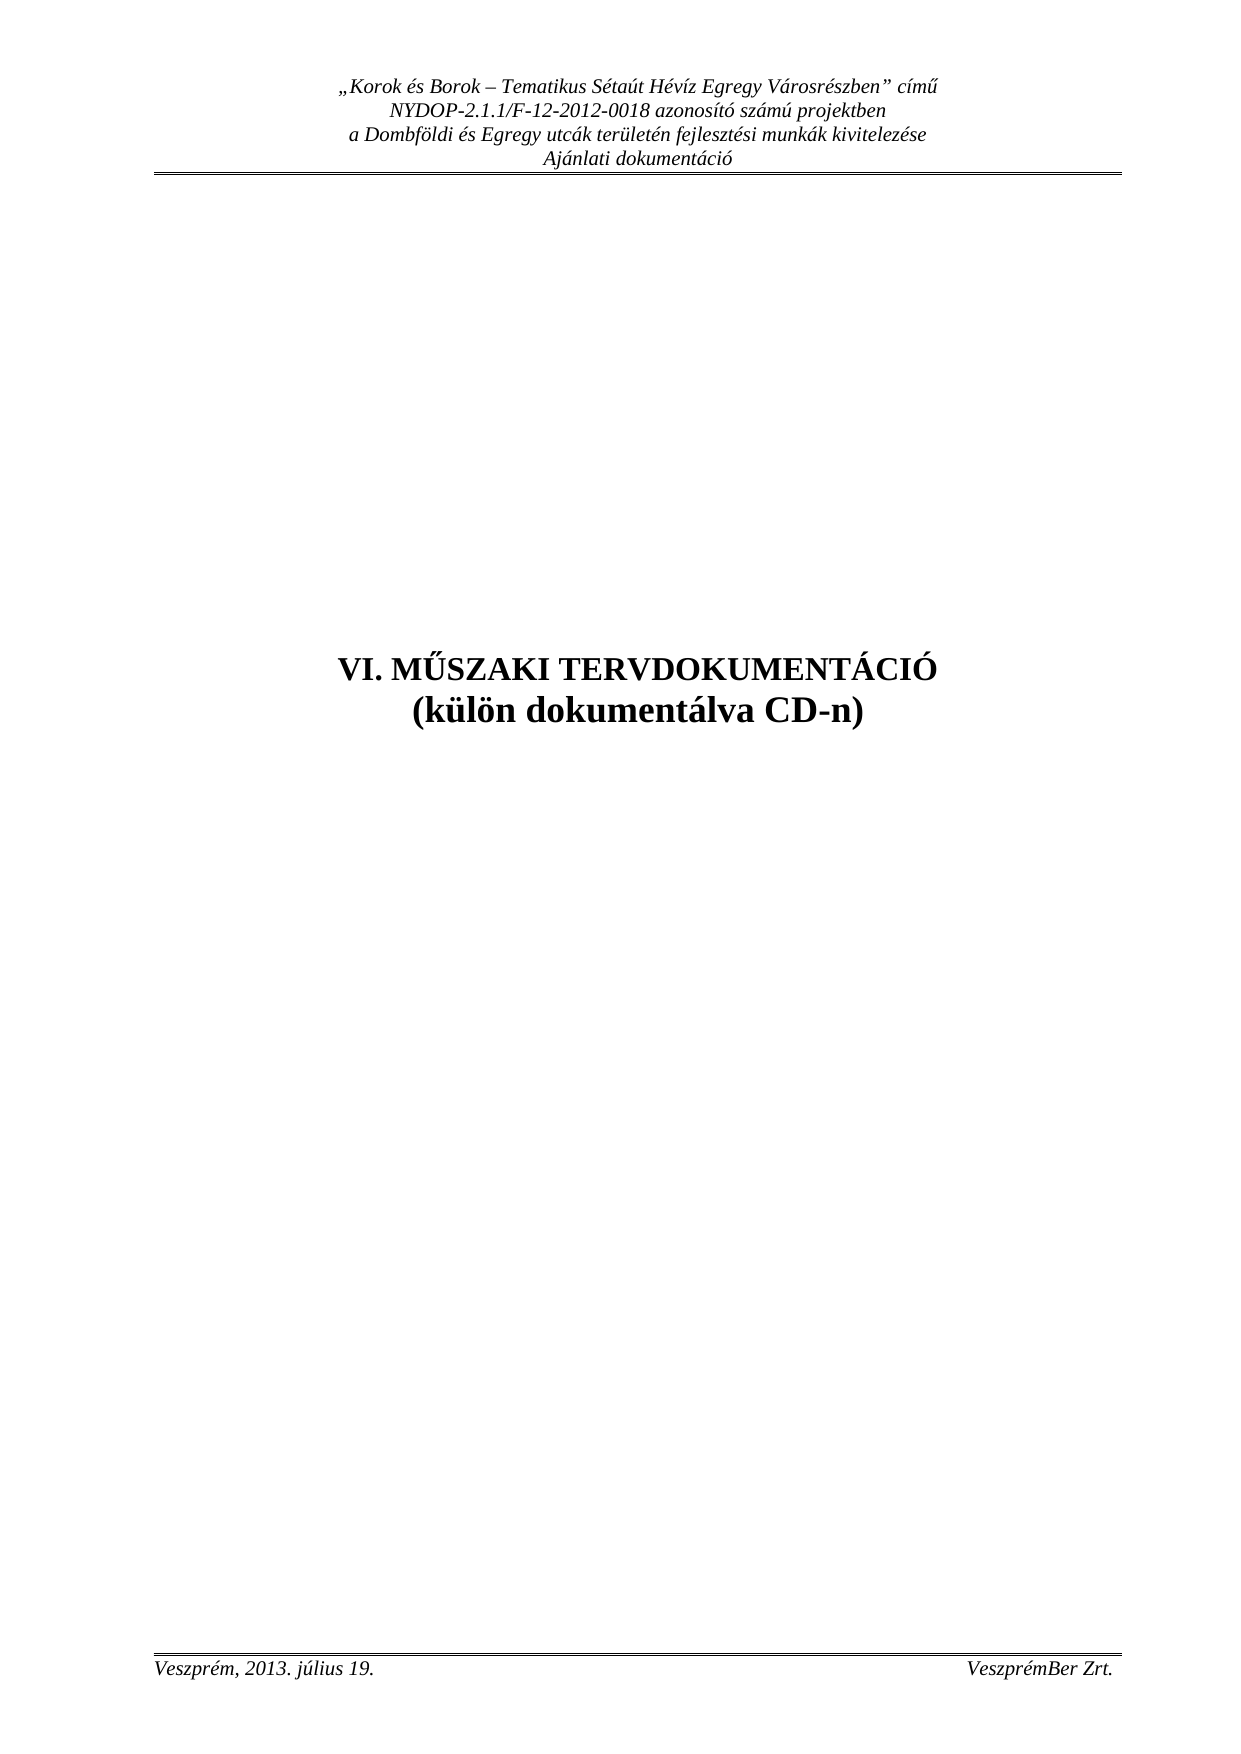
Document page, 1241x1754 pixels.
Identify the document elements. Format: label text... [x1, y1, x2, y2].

text (külön dokumentálva CD-n) [153, 688, 1122, 731]
text Vi. Műszaki tervdokumentáció [153, 649, 1122, 688]
